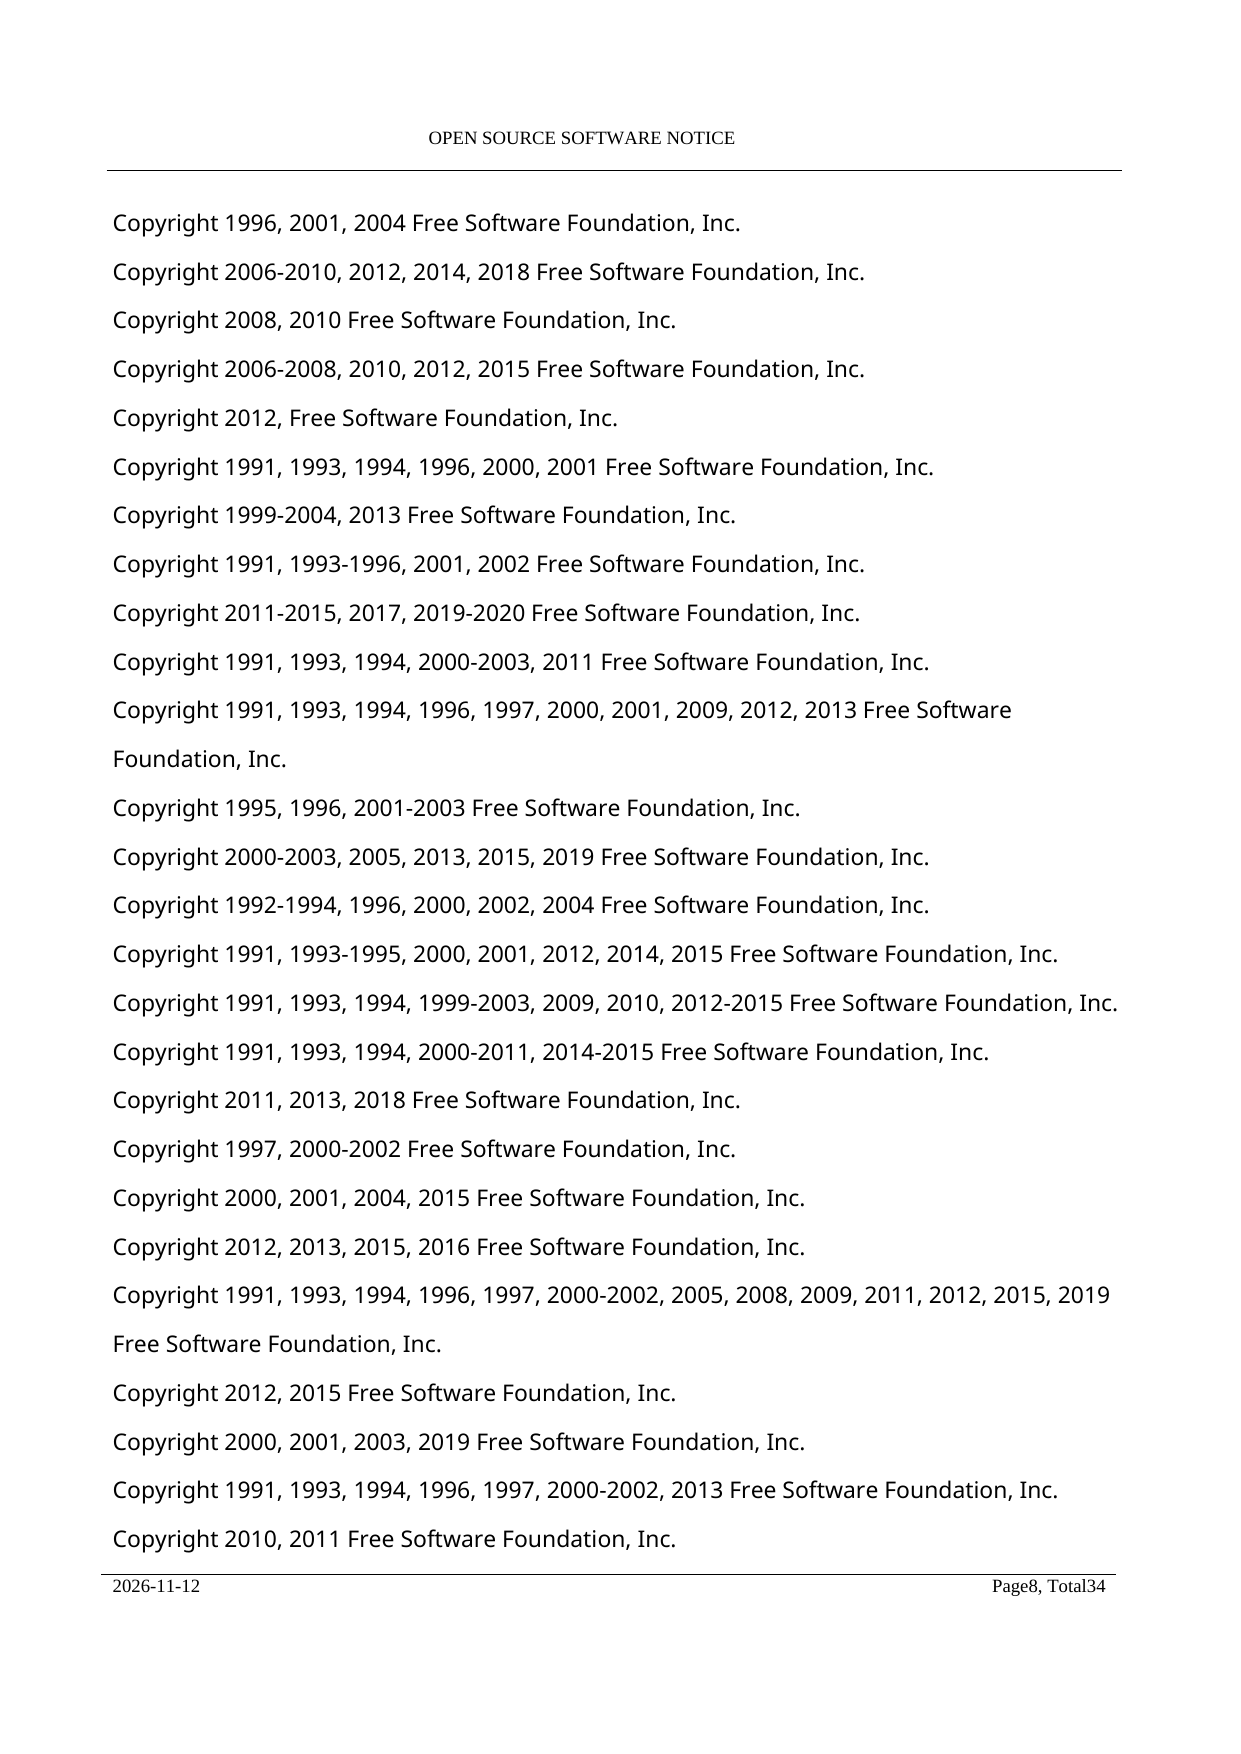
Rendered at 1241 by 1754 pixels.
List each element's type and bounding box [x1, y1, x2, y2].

text [112, 206, 1128, 1555]
